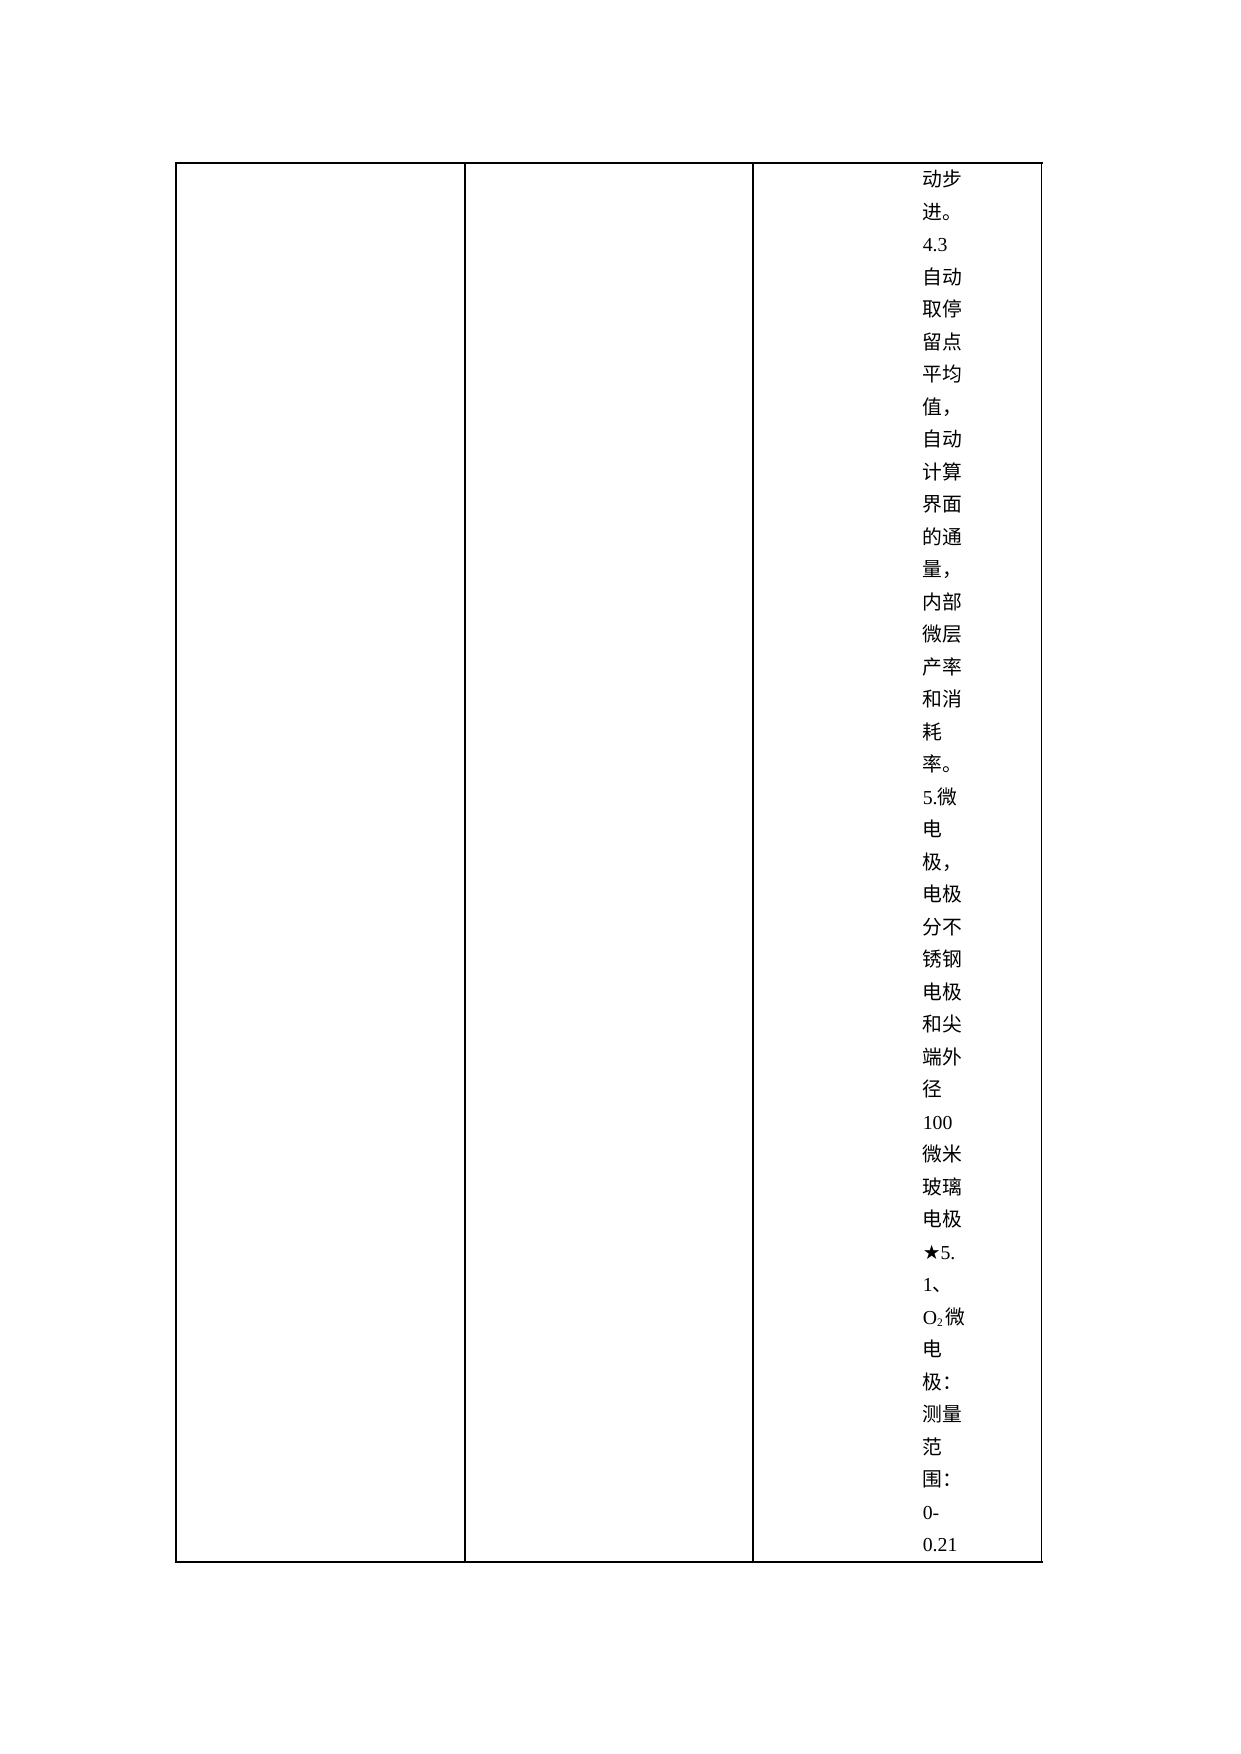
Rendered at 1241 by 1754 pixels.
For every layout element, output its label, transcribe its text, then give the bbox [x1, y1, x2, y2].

table_cell 1 [466, 164, 752, 1561]
table_cell [177, 164, 464, 1561]
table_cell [754, 164, 1041, 1561]
